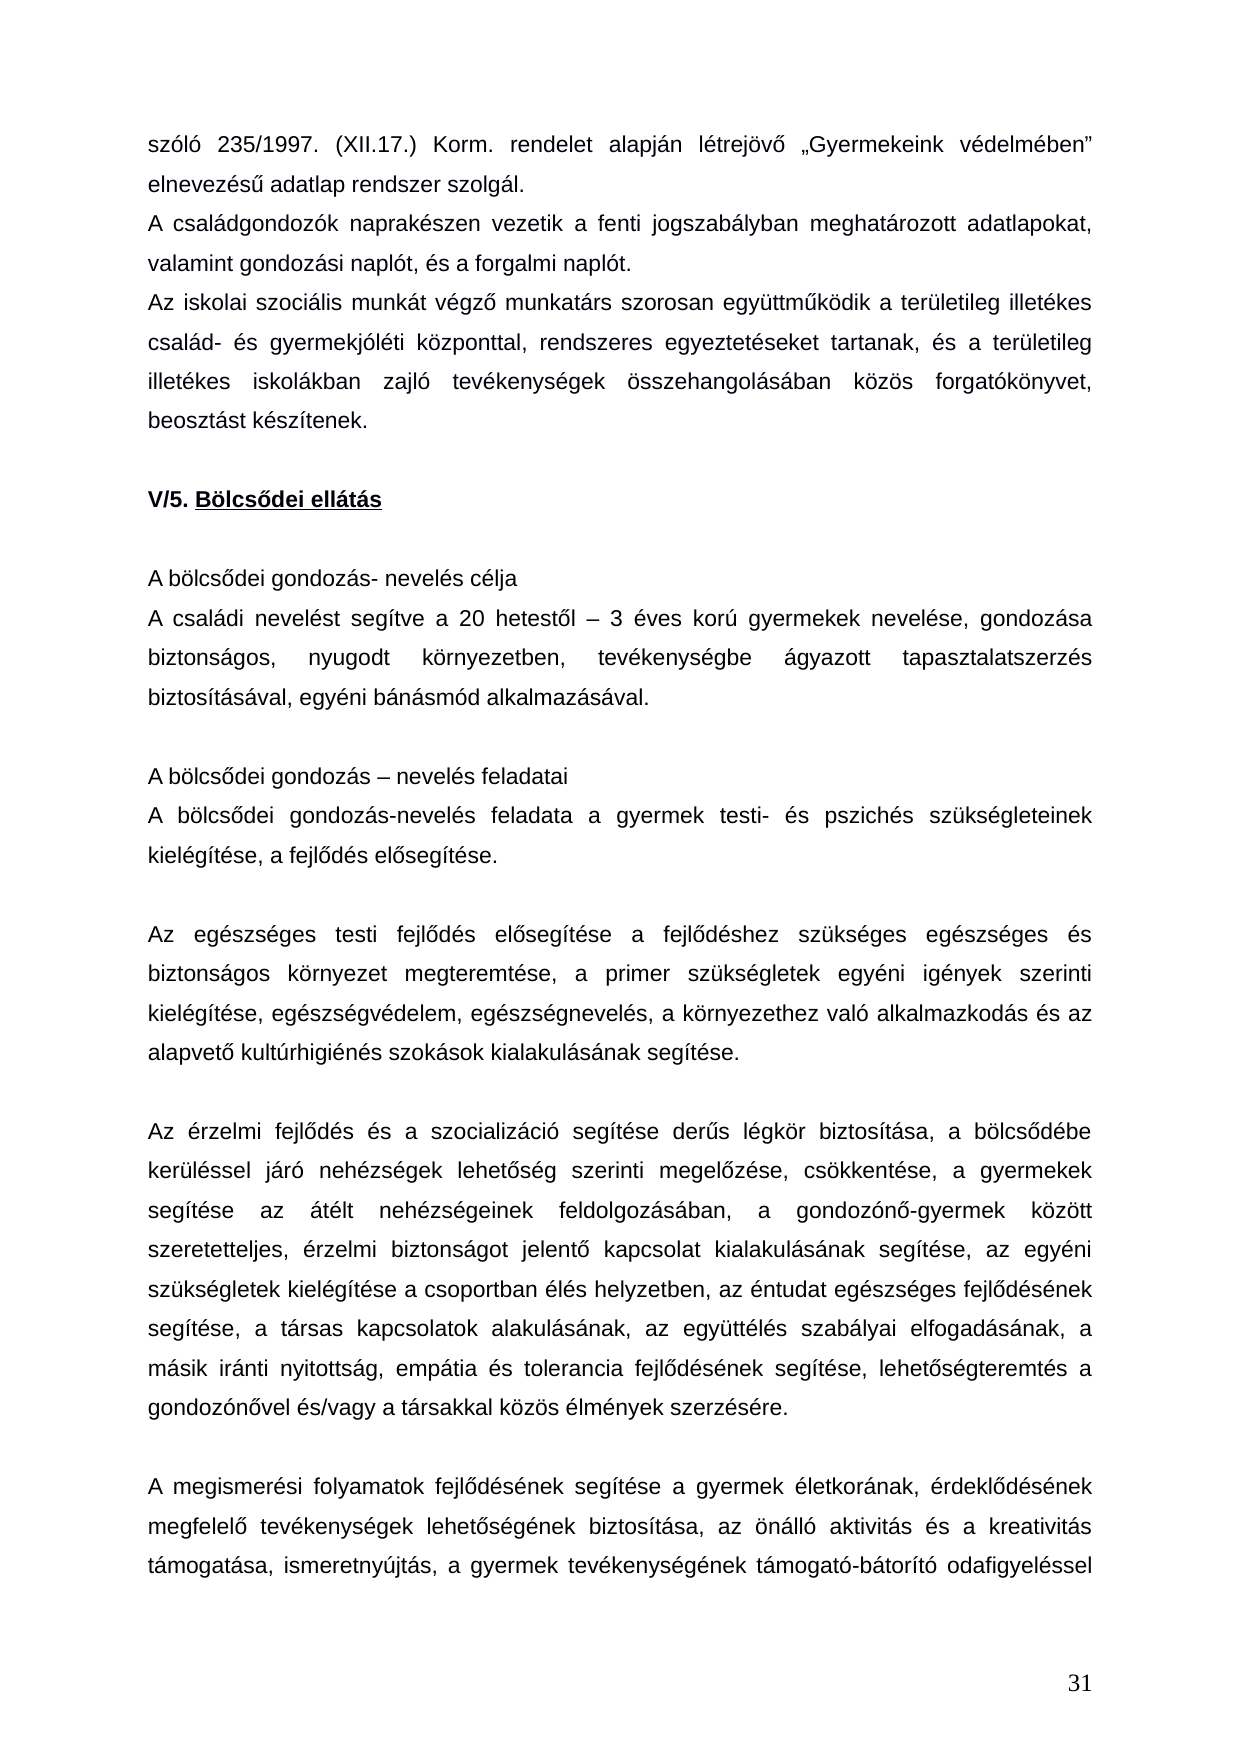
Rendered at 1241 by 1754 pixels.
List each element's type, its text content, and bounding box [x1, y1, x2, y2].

text A bölcsődei gondozás – nevelés feladatai [148, 763, 1093, 789]
text A családgondozók naprakészen vezetik a fenti jogszabályban meghatározott adatlapokat, valamint gondozási naplót, és a forgalmi naplót. [148, 210, 1093, 276]
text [148, 131, 1093, 197]
text Az érzelmi fejlődés és a szocializáció segítése derűs légkör biztosítása, a bölcsődébe kerüléssel járó nehézségek lehetőség szerinti megelőzése, csökkentése, a gyermekek segítése az átélt nehézségeinek feldolgozásában, a gondozónő-gyermek között szeretetteljes, érzelmi biztonságot jelentő kapcsolat kialakulásának segítése, az egyéni szükségletek kielégítése a csoportban élés helyzetben, az éntudat egészséges fejlődésének segítése, a társas kapcsolatok alakulásának, az együttélés szabályai elfogadásának, a másik iránti nyitottság, empátia és tolerancia fejlődésének segítése, lehetőségteremtés a gondozónővel és/vagy a társakkal közös élmények szerzésére. [148, 1118, 1093, 1421]
text Az egészséges testi fejlődés elősegítése a fejlődéshez szükséges egészséges és biztonságos környezet megteremtése, a primer szükségletek egyéni igények szerinti kielégítése, egészségvédelem, egészségnevelés, a környezethez való alkalmazkodás és az alapvető kultúrhigiénés szokások kialakulásának segítése. [148, 921, 1093, 1065]
text V/5. Bölcsődei ellátás [148, 486, 1093, 513]
text A családi nevelést segítve a 20 hetestől – 3 éves korú gyermekek nevelése, gondozása biztonságos, nyugodt környezetben, tevékenységbe ágyazott tapasztalatszerzés biztosításával, egyéni bánásmód alkalmazásával. [148, 605, 1093, 710]
text A bölcsődei gondozás- nevelés célja [148, 565, 1093, 592]
text A bölcsődei gondozás-nevelés feladata a gyermek testi- és pszichés szükségleteinek kielégítése, a fejlődés elősegítése. [148, 802, 1093, 868]
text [148, 1473, 1093, 1579]
text Az iskolai szociális munkát végző munkatárs szorosan együttműködik a területileg illetékes család- és gyermekjóléti központtal, rendszeres egyeztetéseket tartanak, és a területileg illetékes iskolákban zajló tevékenységek összehangolásában közös forgatókönyvet, beosztást készítenek. [148, 289, 1093, 434]
